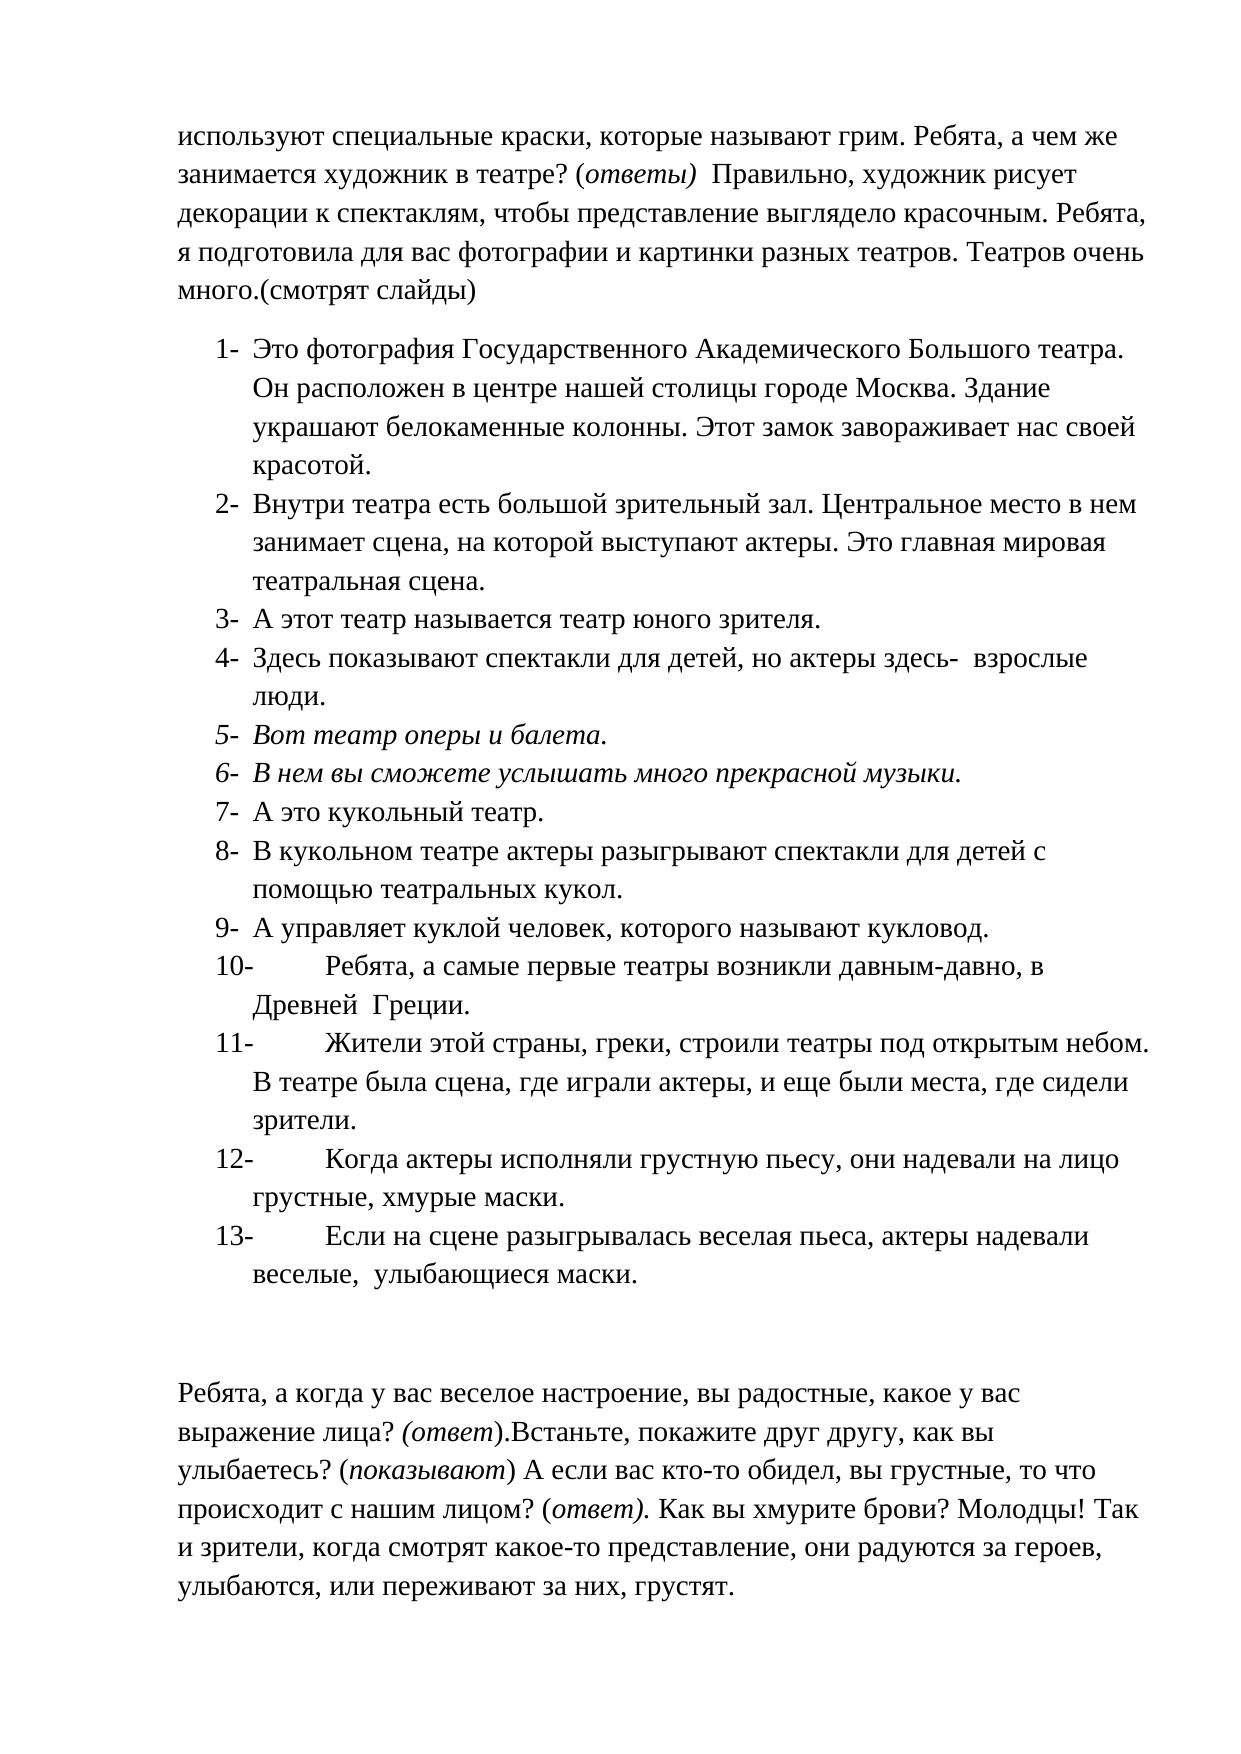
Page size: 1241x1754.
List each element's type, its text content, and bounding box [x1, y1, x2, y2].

list А управляет куклой человек, которого называют кукловод. [215, 910, 1152, 943]
list Здесь показывают спектакли для детей, но актеры здесь- взрослые люди. [215, 640, 1152, 712]
list Это фотография Государственного Академического Большого театра. Он расположен в центре нашей столицы городе Москва. Здание украшают белокаменные колонны. Этот замок завораживает нас своей красотой. [215, 332, 1152, 481]
list Ребята, а самые первые театры возникли давным-давно, в Древней Греции. [215, 948, 1152, 1020]
list В кукольном театре актеры разыгрывают спектакли для детей с помощью театральных кукол. [215, 833, 1152, 905]
list Если на сцене разыгрывалась веселая пьеса, актеры надевали веселые, улыбающиеся маски. [215, 1218, 1152, 1290]
list В нем вы сможете услышать много прекрасной музыки. [215, 756, 1152, 789]
list Внутри театра есть большой зрительный зал. Центральное место в нем занимает сцена, на которой выступают актеры. Это главная мировая театральная сцена. [215, 486, 1152, 596]
list Когда актеры исполняли грустную пьесу, они надевали на лицо грустные, хмурые маски. [215, 1141, 1152, 1213]
list А это кукольный театр. [215, 794, 1152, 828]
list Вот театр оперы и балета. [215, 717, 1152, 751]
list Жители этой страны, греки, строили театры под открытым небом. В театре была сцена, где играли актеры, и еще были места, где сидели зрители. [215, 1025, 1152, 1136]
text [177, 118, 1152, 306]
list А этот театр называется театр юного зрителя. [215, 601, 1152, 635]
text Ребята, а когда у вас веселое настроение, вы радостные, какое у вас выражение лица? (ответ).Встаньте, покажите друг другу, как вы улыбаетесь? (показывают) А если вас кто-то обидел, вы грустные, то что происходит с нашим лицом? (ответ). Как вы хмурите брови? Молодцы! Так и зрители, когда смотрят какое-то представление, они радуются за героев, улыбаются, или переживают за них, грустят. [177, 1375, 1152, 1602]
